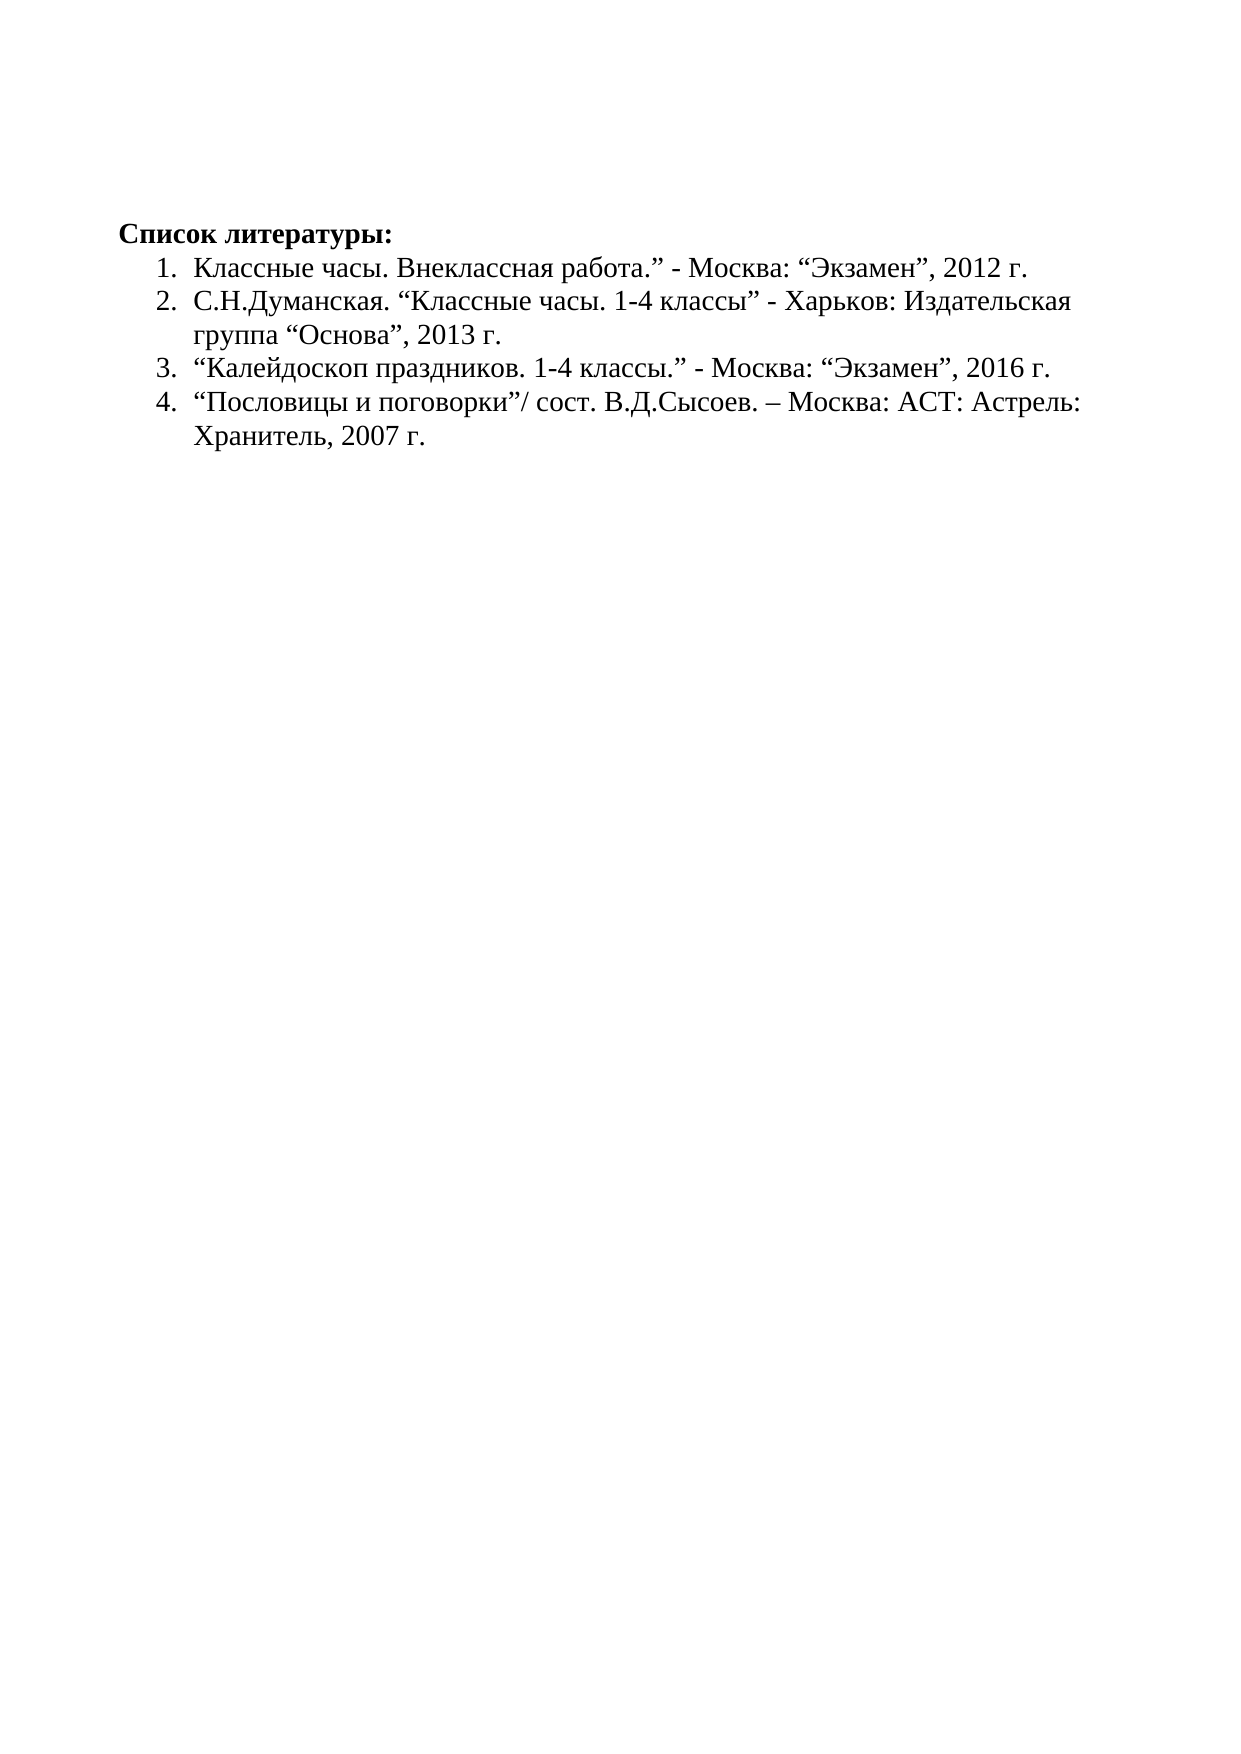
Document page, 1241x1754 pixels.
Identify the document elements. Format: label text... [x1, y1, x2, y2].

list “Калейдоскоп праздников. 1-4 классы.” - Москва: “Экзамен”, 2016 г. [156, 351, 1122, 384]
text Список литературы: [118, 216, 1122, 250]
list Классные часы. Внеклассная работа.” - Москва: “Экзамен”, 2012 г. [156, 250, 1122, 283]
list С.Н.Думанская. “Классные часы. 1-4 классы” - Харьков: Издательская группа “Основа”, 2013 г. [156, 283, 1122, 351]
list “Пословицы и поговорки”/ сост. В.Д.Сысоев. – Москва: АСТ: Астрель: Хранитель, 2007 г. [156, 384, 1122, 451]
